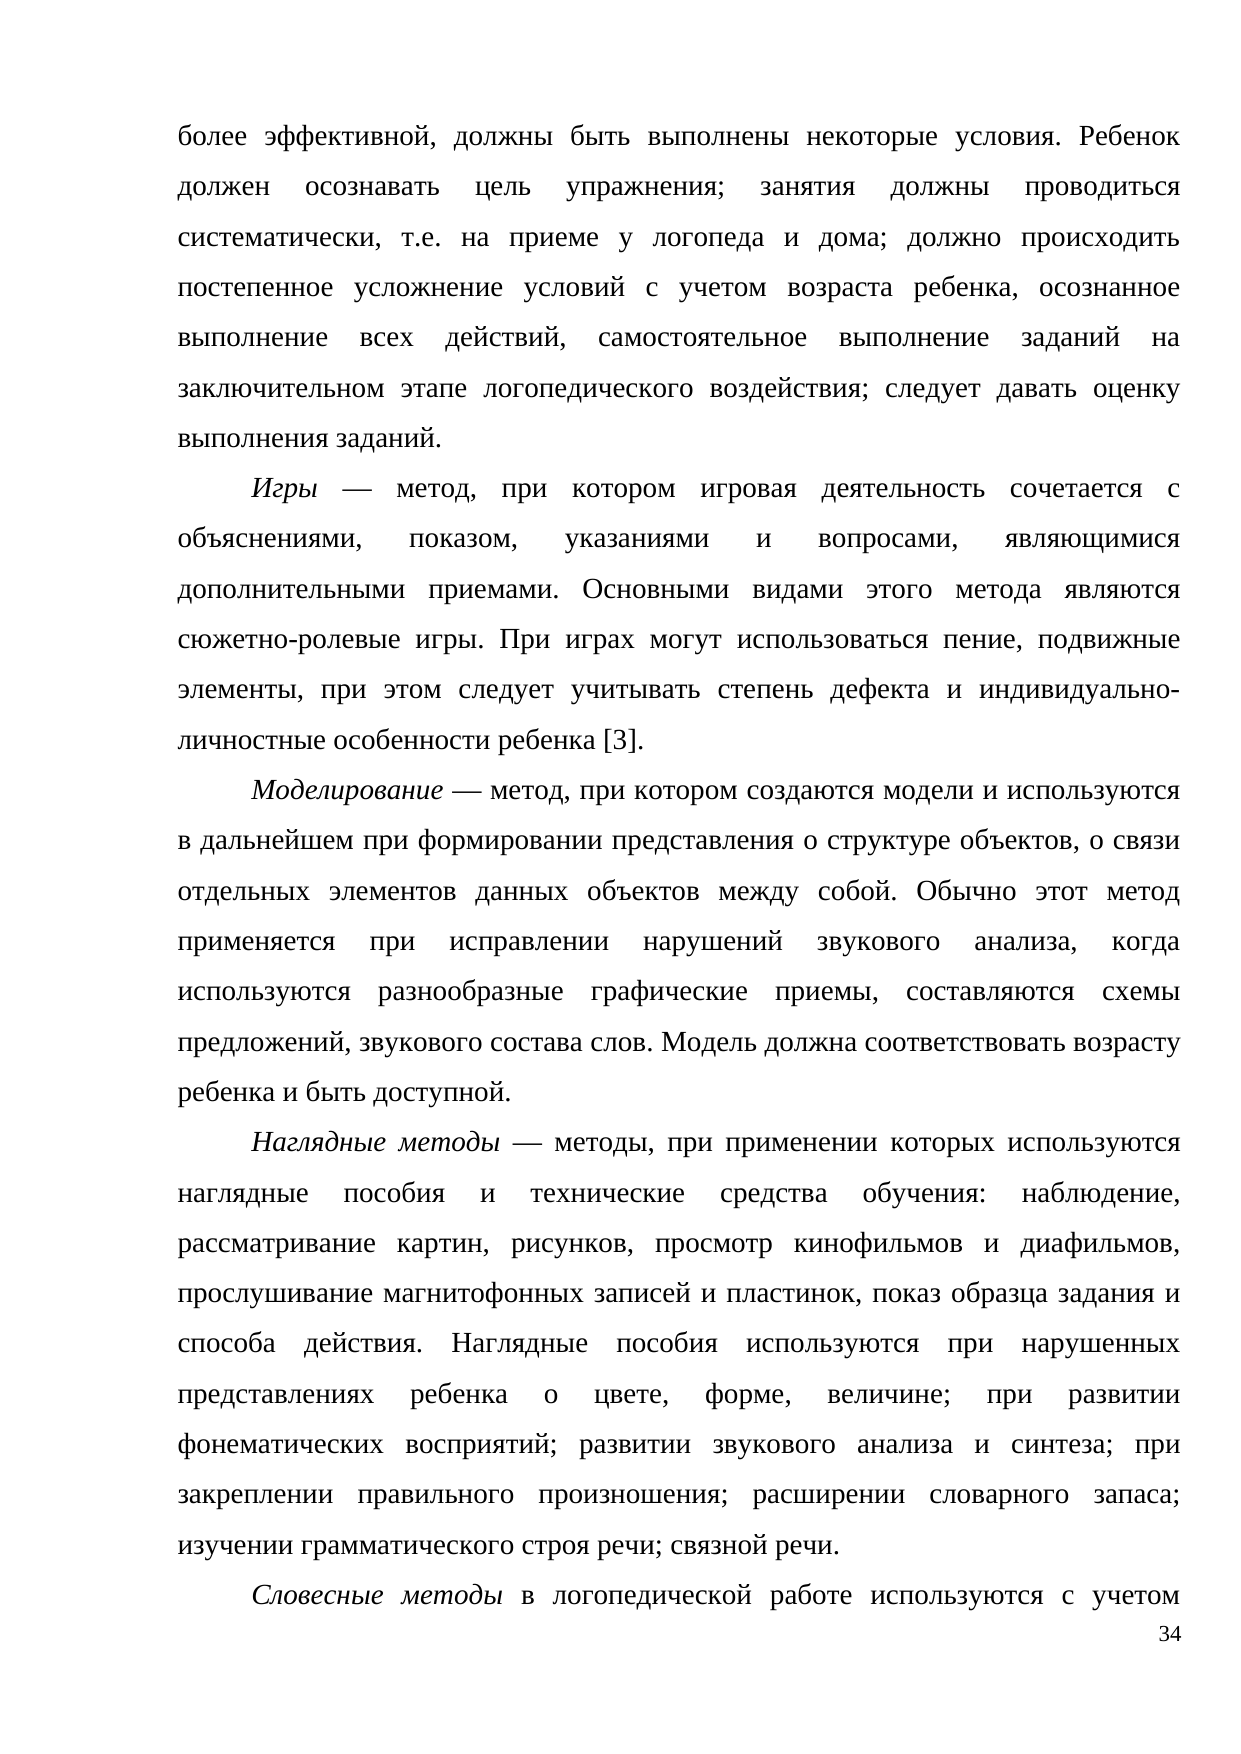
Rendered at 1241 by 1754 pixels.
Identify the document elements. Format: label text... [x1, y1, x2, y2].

text Игры — метод, при котором игровая деятельность сочетается с объяснениями, показом, указаниями и вопросами, являющимися дополнительными приемами. Основными видами этого метода являются сюжетно-ролевые игры. При играх могут использоваться пение, подвижные элементы, при этом следует учитывать степень дефекта и индивидуально-личностные особенности ребенка [3]. [177, 470, 1181, 755]
text Наглядные методы — методы, при применении которых используются наглядные пособия и технические средства обучения: наблюдение, рассматривание картин, рисунков, просмотр кинофильмов и диафильмов, прослушивание магнитофонных записей и пластинок, показ образца задания и способа действия. Наглядные пособия используются при нарушенных представлениях ребенка о цвете, форме, величине; при развитии фонематических восприятий; развитии звукового анализа и синтеза; при закреплении правильного произношения; расширении словарного запаса; изучении грамматического строя речи; связной речи. [177, 1124, 1181, 1560]
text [177, 1577, 1181, 1611]
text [177, 118, 1181, 453]
text Моделирование — метод, при котором создаются модели и используются в дальнейшем при формировании представления о структуре объектов, о связи отдельных элементов данных объектов между собой. Обычно этот метод применяется при исправлении нарушений звукового анализа, когда используются разнообразные графические приемы, составляются схемы предложений, звукового состава слов. Модель должна соответствовать возрасту ребенка и быть доступной. [177, 772, 1181, 1108]
